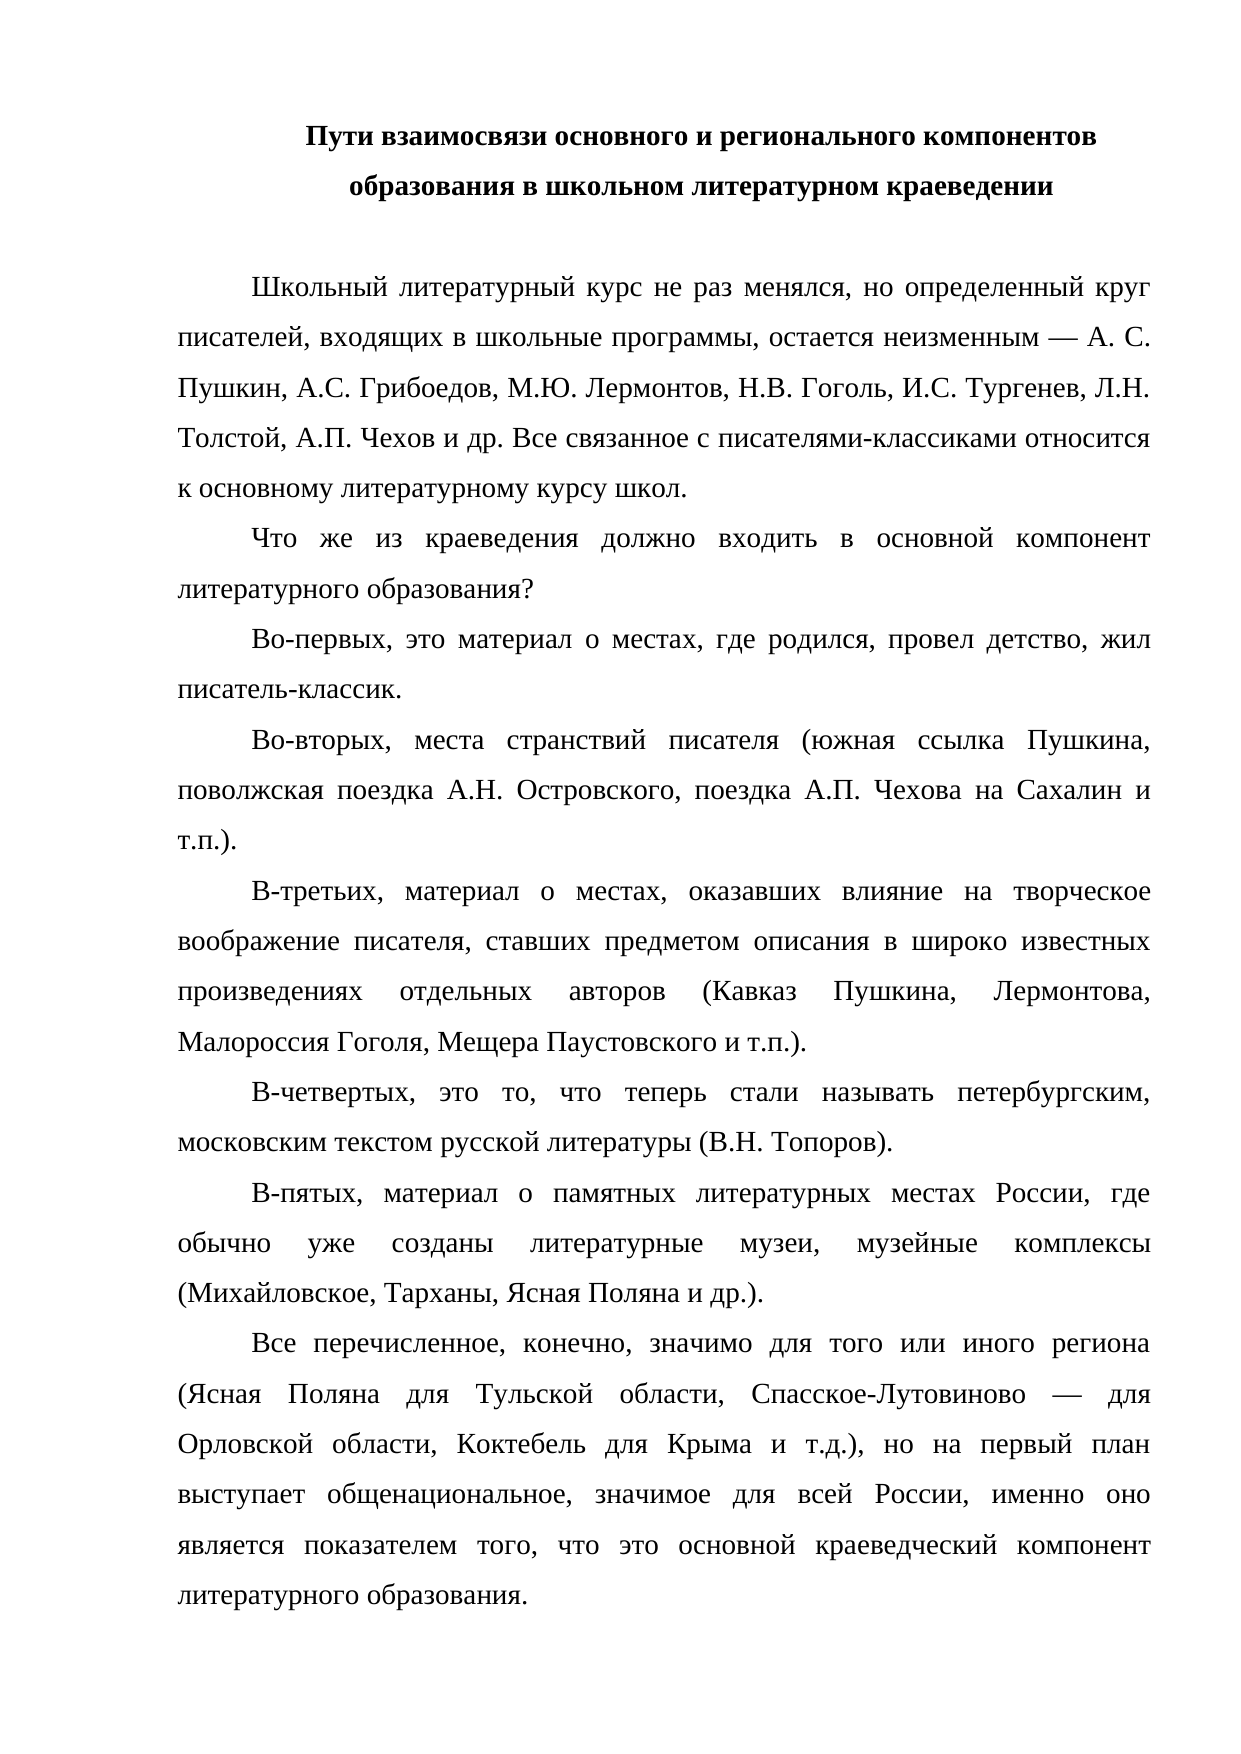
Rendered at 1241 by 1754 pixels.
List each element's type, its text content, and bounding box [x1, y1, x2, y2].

text Все перечисленное, конечно, значимо для того или иного региона (Ясная Поляна для Тульской области, Спасское-Лутовиново — для Орловской области, Коктебель для Крыма и т.д.), но на первый план выступает общенациональное, значимое для всей России, именно оно является показателем того, что это основной краеведческий компонент литературного образования. [177, 1326, 1152, 1611]
text В-третьих, материал о местах, оказавших влияние на творческое воображение писателя, ставших предметом описания в широко известных произведениях отдельных авторов (Кавказ Пушкина, Лермонтова, Малороссия Гоголя, Мещера Паустовского и т.п.). [177, 873, 1152, 1057]
text Во-первых, это материал о местах, где родился, провел детство, жил писатель-классик. [177, 621, 1152, 705]
text Во-вторых, места странствий писателя (южная ссылка Пушкина, поволжская поездка А.Н. Островского, поездка А.П. Чехова на Сахалин и т.п.). [177, 722, 1152, 856]
text Что же из краеведения должно входить в основной компонент литературного образования? [177, 521, 1152, 604]
text Школьный литературный курс не раз менялся, но определенный круг писателей, входящих в школьные программы, остается неизменным — А. С. Пушкин, А.С. Грибоедов, М.Ю. Лермонтов, Н.В. Гоголь, И.С. Тургенев, Л.Н. Толстой, А.П. Чехов и др. Все связанное с писателями-классиками относится к основному литературному курсу школ. [177, 269, 1152, 504]
text В-четвертых, это то, что теперь стали называть петербургским, московским текстом русской литературы (В.Н. Топоров). [177, 1074, 1152, 1158]
text В-пятых, материал о памятных литературных местах России, где обычно уже созданы литературные музеи, музейные комплексы (Михайловское, Тарханы, Ясная Поляна и др.). [177, 1175, 1152, 1309]
text Пути взаимосвязи основного и регионального компонентов образования в школьном литературном краеведении [251, 118, 1152, 202]
